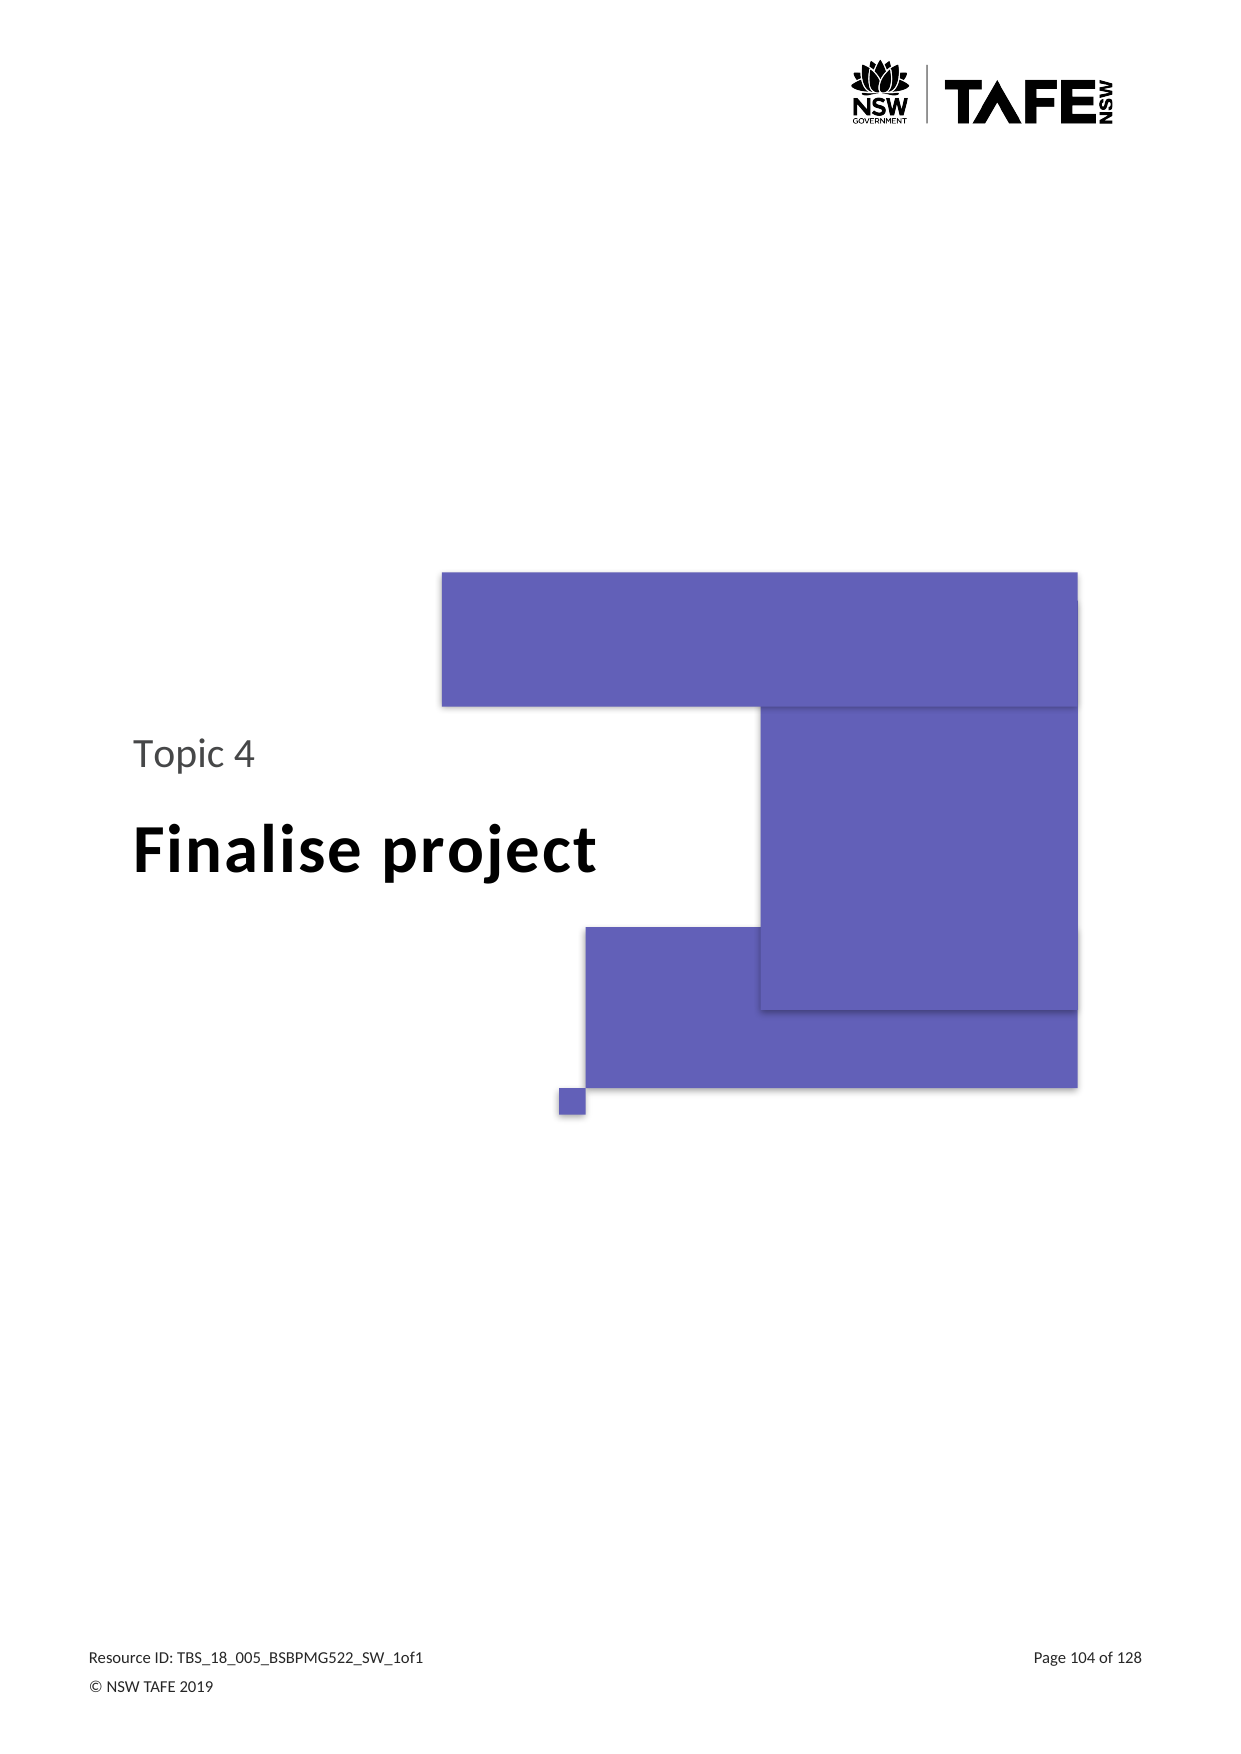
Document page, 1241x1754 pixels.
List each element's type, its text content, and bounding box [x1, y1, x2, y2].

text Finalise project [133, 806, 753, 890]
text Topic 4 [133, 727, 1107, 777]
picture [851, 59, 1113, 125]
